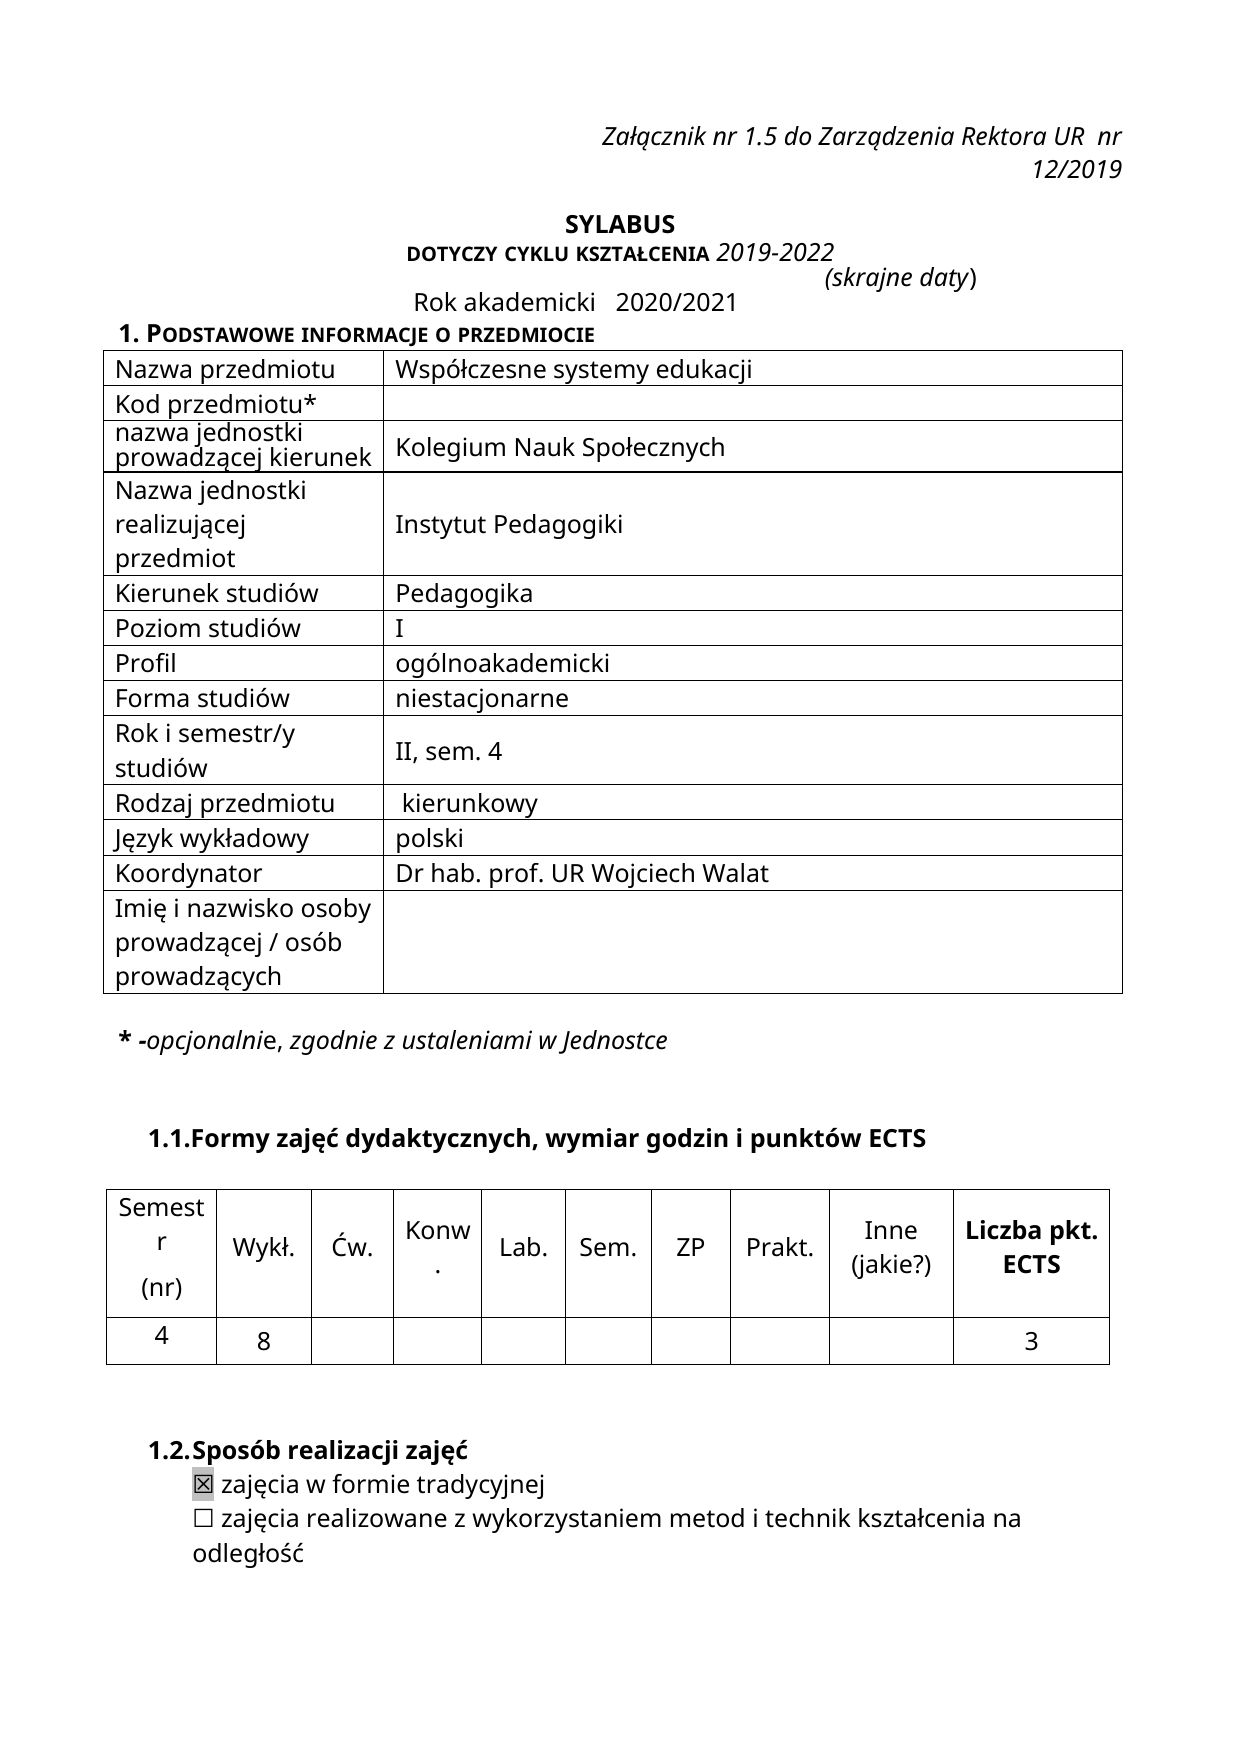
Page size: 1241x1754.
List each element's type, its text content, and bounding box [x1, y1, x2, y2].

table_cell [384, 891, 1122, 993]
table_cell Imię i nazwisko osoby prowadzącej / osób prowadzących [104, 891, 383, 993]
text 1.1.Formy zajęć dydaktycznych, wymiar godzin i punktów ECTS [148, 1120, 1122, 1154]
table_cell [652, 1318, 730, 1364]
table_header Inne (jakie?) [830, 1190, 953, 1317]
table_header Semestr (nr) [107, 1190, 216, 1317]
table_cell II, sem. 4 [384, 716, 1122, 784]
table_cell [731, 1318, 829, 1364]
table_header Wykł. [217, 1190, 311, 1317]
table_cell Pedagogika [384, 576, 1122, 610]
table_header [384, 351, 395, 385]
table_header Prakt. [731, 1190, 829, 1317]
table_cell [384, 386, 1122, 420]
text ☐ zajęcia realizowane z wykorzystaniem metod i technik kształcenia na odległość [192, 1501, 1122, 1569]
table_header Ćw. [312, 1190, 393, 1317]
table_cell [482, 1318, 565, 1364]
table_header Liczba pkt. ECTS [954, 1190, 1109, 1317]
table_cell Rodzaj przedmiotu [104, 785, 383, 819]
table_header Konw. [394, 1190, 481, 1317]
text dotyczy cyklu kształcenia 2019-2022 [118, 241, 1122, 266]
table_header Lab. [482, 1190, 565, 1317]
text (skrajne daty) [118, 266, 1122, 291]
table_cell Język wykładowy [104, 820, 383, 854]
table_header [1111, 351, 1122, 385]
text Rok akademicki 2020/2021 [118, 291, 1122, 316]
table_cell [566, 1318, 651, 1364]
table_cell Kolegium Nauk Społecznych [384, 421, 1122, 471]
text ☒ zajęcia w formie tradycyjnej [214, 1467, 1122, 1501]
text * -opcjonalnie, zgodnie z ustaleniami w Jednostce [118, 1023, 1122, 1057]
text 1. Podstawowe informacje o przedmiocie [118, 316, 1122, 350]
table_cell 4 [107, 1318, 216, 1364]
table_cell nazwa jednostki prowadzącej kierunek [104, 421, 383, 471]
table_cell Nazwa jednostki realizującej przedmiot [104, 473, 383, 575]
table_header ZP [652, 1190, 730, 1317]
table_cell [830, 1318, 953, 1364]
table_cell Kierunek studiów [104, 576, 383, 610]
table_cell Dr hab. prof. UR Wojciech Walat [384, 856, 1122, 889]
table_cell Poziom studiów [104, 611, 383, 645]
table_cell [394, 1318, 481, 1364]
table_cell Kod przedmiotu* [104, 386, 383, 420]
table_header Nazwa przedmiotu [104, 351, 383, 385]
table_cell polski [384, 820, 1122, 854]
table_cell Koordynator [104, 856, 383, 889]
table_cell [312, 1318, 393, 1364]
table_cell Rok i semestr/y studiów [104, 716, 383, 784]
table_cell I [384, 611, 1122, 645]
table_cell ogólnoakademicki [384, 646, 1122, 680]
table_cell 3 [954, 1318, 1109, 1364]
text SYLABUS [118, 207, 1122, 241]
text 1.2. Sposób realizacji zajęć [148, 1433, 1122, 1467]
table_cell niestacjonarne [384, 681, 1122, 715]
table_cell Instytut Pedagogiki [384, 473, 1122, 575]
table_cell Profil [104, 646, 383, 680]
table_cell kierunkowy [384, 785, 1122, 819]
text Załącznik nr 1.5 do Zarządzenia Rektora UR nr 12/2019 [118, 118, 1122, 186]
table_cell 8 [217, 1318, 311, 1364]
table_cell Forma studiów [104, 681, 383, 715]
table_header Sem. [566, 1190, 651, 1317]
